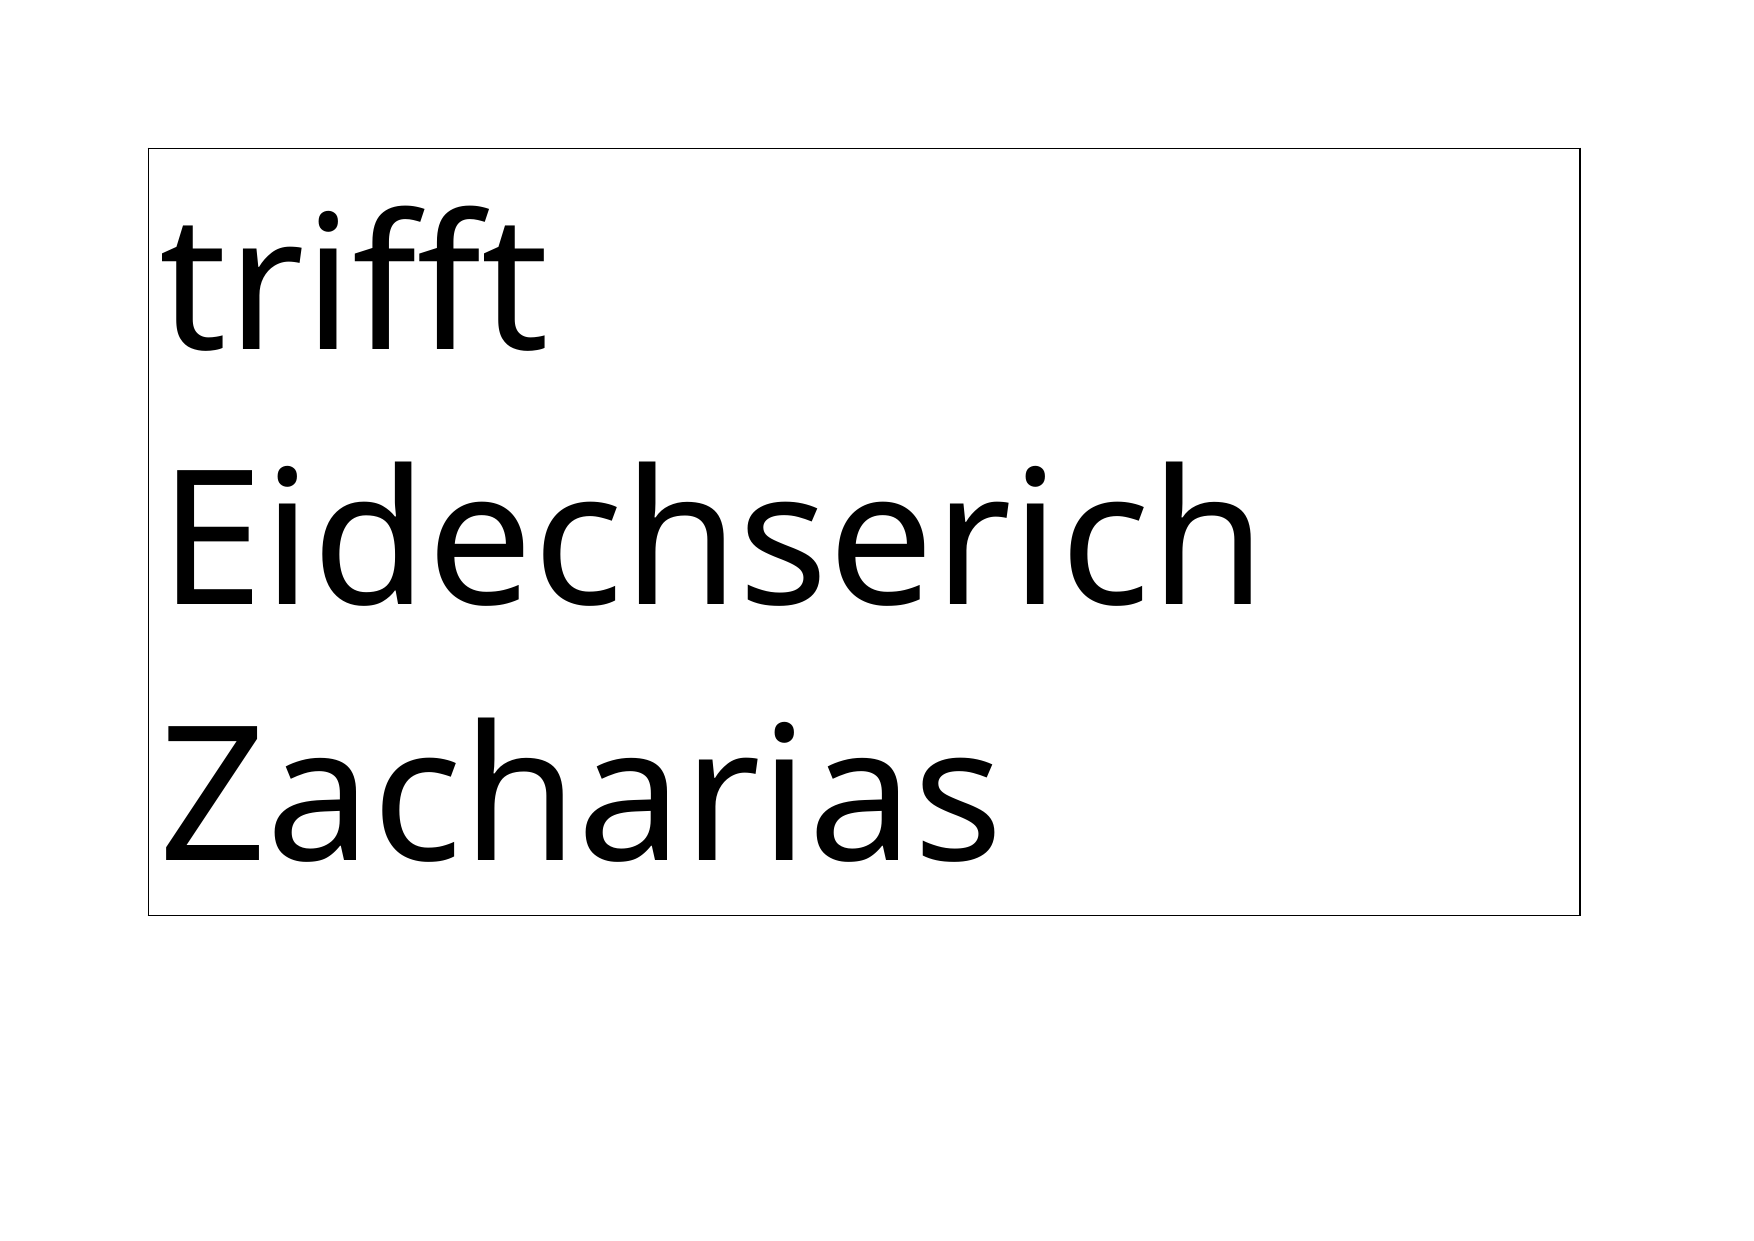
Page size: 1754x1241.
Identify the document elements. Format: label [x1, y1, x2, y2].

table_cell [149, 149, 1579, 915]
